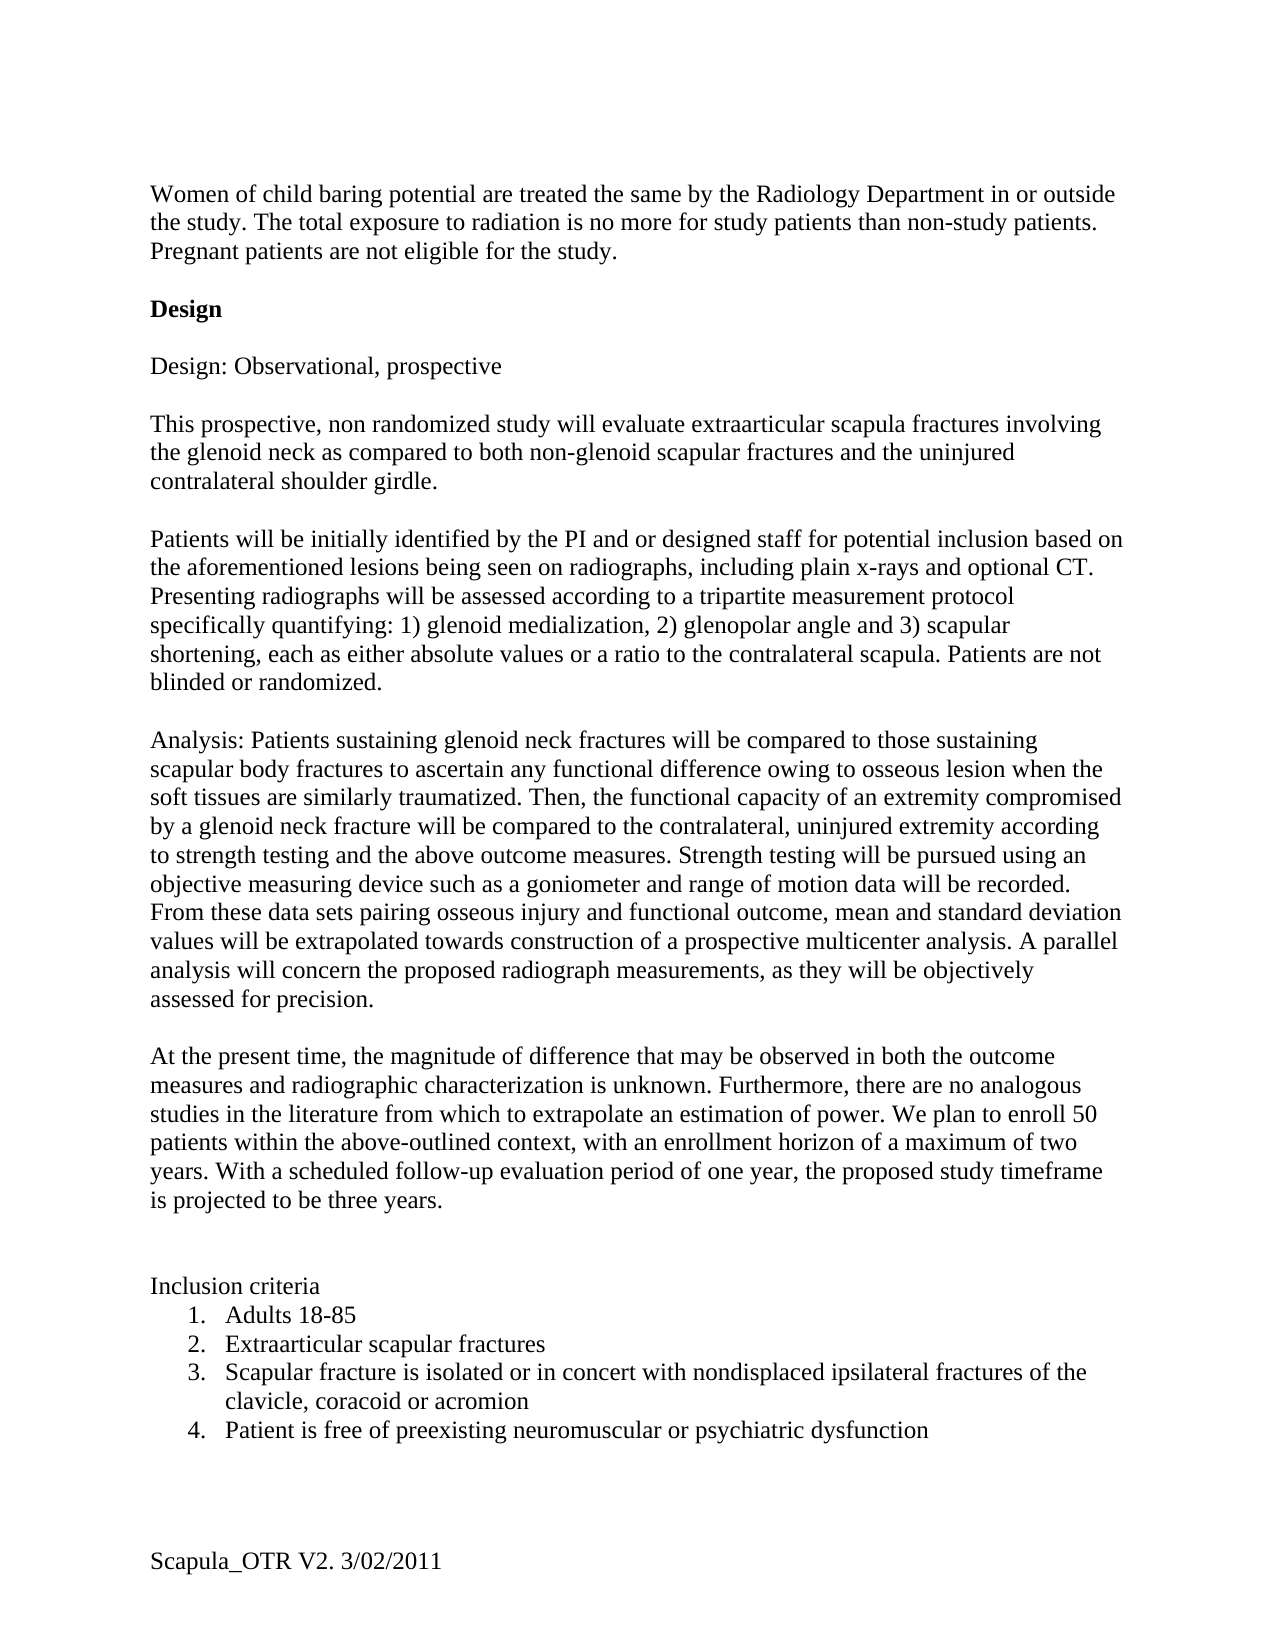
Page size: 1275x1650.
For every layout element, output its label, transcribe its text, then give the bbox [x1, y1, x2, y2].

text Patients will be initially identified by the PI and or designed staff for potential inclusion based on the aforementioned lesions being seen on radiographs, including plain x-rays and optional CT. Presenting radiographs will be assessed according to a tripartite measurement protocol specifically quantifying: 1) glenoid medialization, 2) glenopolar angle and 3) scapular shortening, each as either absolute values or a ratio to the contralateral scapula. Patients are not blinded or randomized. [150, 524, 1125, 696]
text This prospective, non randomized study will evaluate extraarticular scapula fractures involving the glenoid neck as compared to both non-glenoid scapular fractures and the uninjured contralateral shoulder girdle. [150, 409, 1125, 495]
text Inclusion criteria [150, 1271, 1125, 1300]
text Analysis: Patients sustaining glenoid neck fractures will be compared to those sustaining scapular body fractures to ascertain any functional difference owing to osseous lesion when the soft tissues are similarly traumatized. Then, the functional capacity of an extremity compromised by a glenoid neck fracture will be compared to the contralateral, uninjured extremity according to strength testing and the above outcome measures. Strength testing will be pursued using an objective measuring device such as a goniometer and range of motion data will be recorded. From these data sets pairing osseous injury and functional outcome, mean and standard deviation values will be extrapolated towards construction of a prospective multicenter analysis. A parallel analysis will concern the proposed radiograph measurements, as they will be objectively assessed for precision. [150, 725, 1125, 1012]
list Adults 18-85 [187, 1300, 1125, 1329]
list Patient is free of preexisting neuromuscular or psychiatric dysfunction [187, 1415, 1125, 1444]
text Design: Observational, prospective [150, 351, 1125, 380]
text At the present time, the magnitude of difference that may be observed in both the outcome measures and radiographic characterization is unknown. Furthermore, there are no analogous studies in the literature from which to extrapolate an estimation of power. We plan to enroll 50 patients within the above-outlined context, with an enrollment horizon of a maximum of two years. With a scheduled follow-up evaluation period of one year, the proposed study timeframe is projected to be three years. [150, 1041, 1125, 1214]
text Women of child baring potential are treated the same by the Radiology Department in or outside the study. The total exposure to radiation is no more for study patients than non-study patients. Pregnant patients are not eligible for the study. [150, 179, 1125, 265]
list Scapular fracture is isolated or in concert with nondisplaced ipsilateral fractures of the clavicle, coracoid or acromion [187, 1357, 1125, 1415]
list Extraarticular scapular fractures [187, 1329, 1125, 1357]
text Design [150, 294, 1125, 322]
